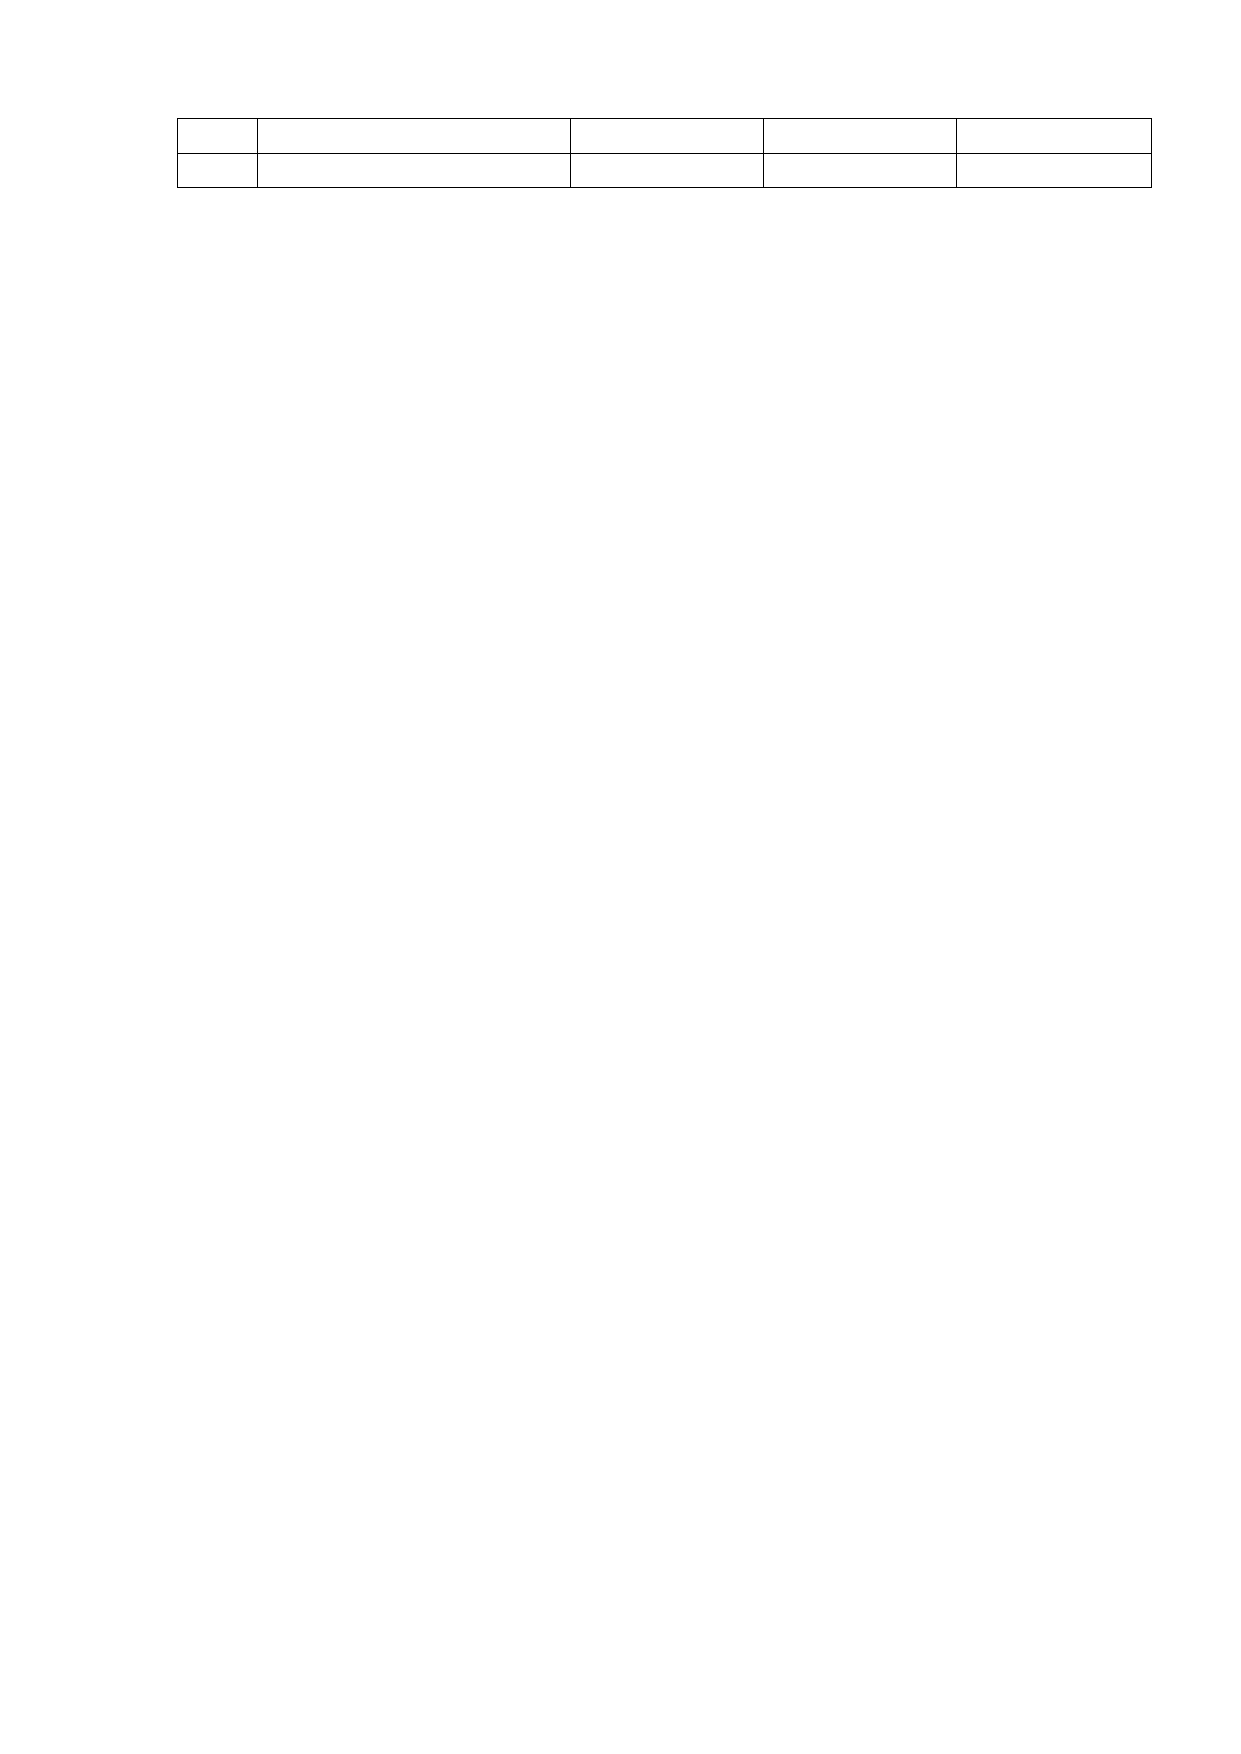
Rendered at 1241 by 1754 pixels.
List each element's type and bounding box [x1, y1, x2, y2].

table_cell [258, 119, 570, 153]
table_cell [178, 154, 257, 187]
table_cell [571, 154, 763, 187]
table_cell [258, 154, 570, 187]
table_cell [957, 154, 1151, 187]
table_cell [764, 154, 956, 187]
table_cell [957, 119, 1151, 153]
table_cell [571, 119, 763, 153]
table_cell [178, 119, 257, 153]
table_cell [764, 119, 956, 153]
